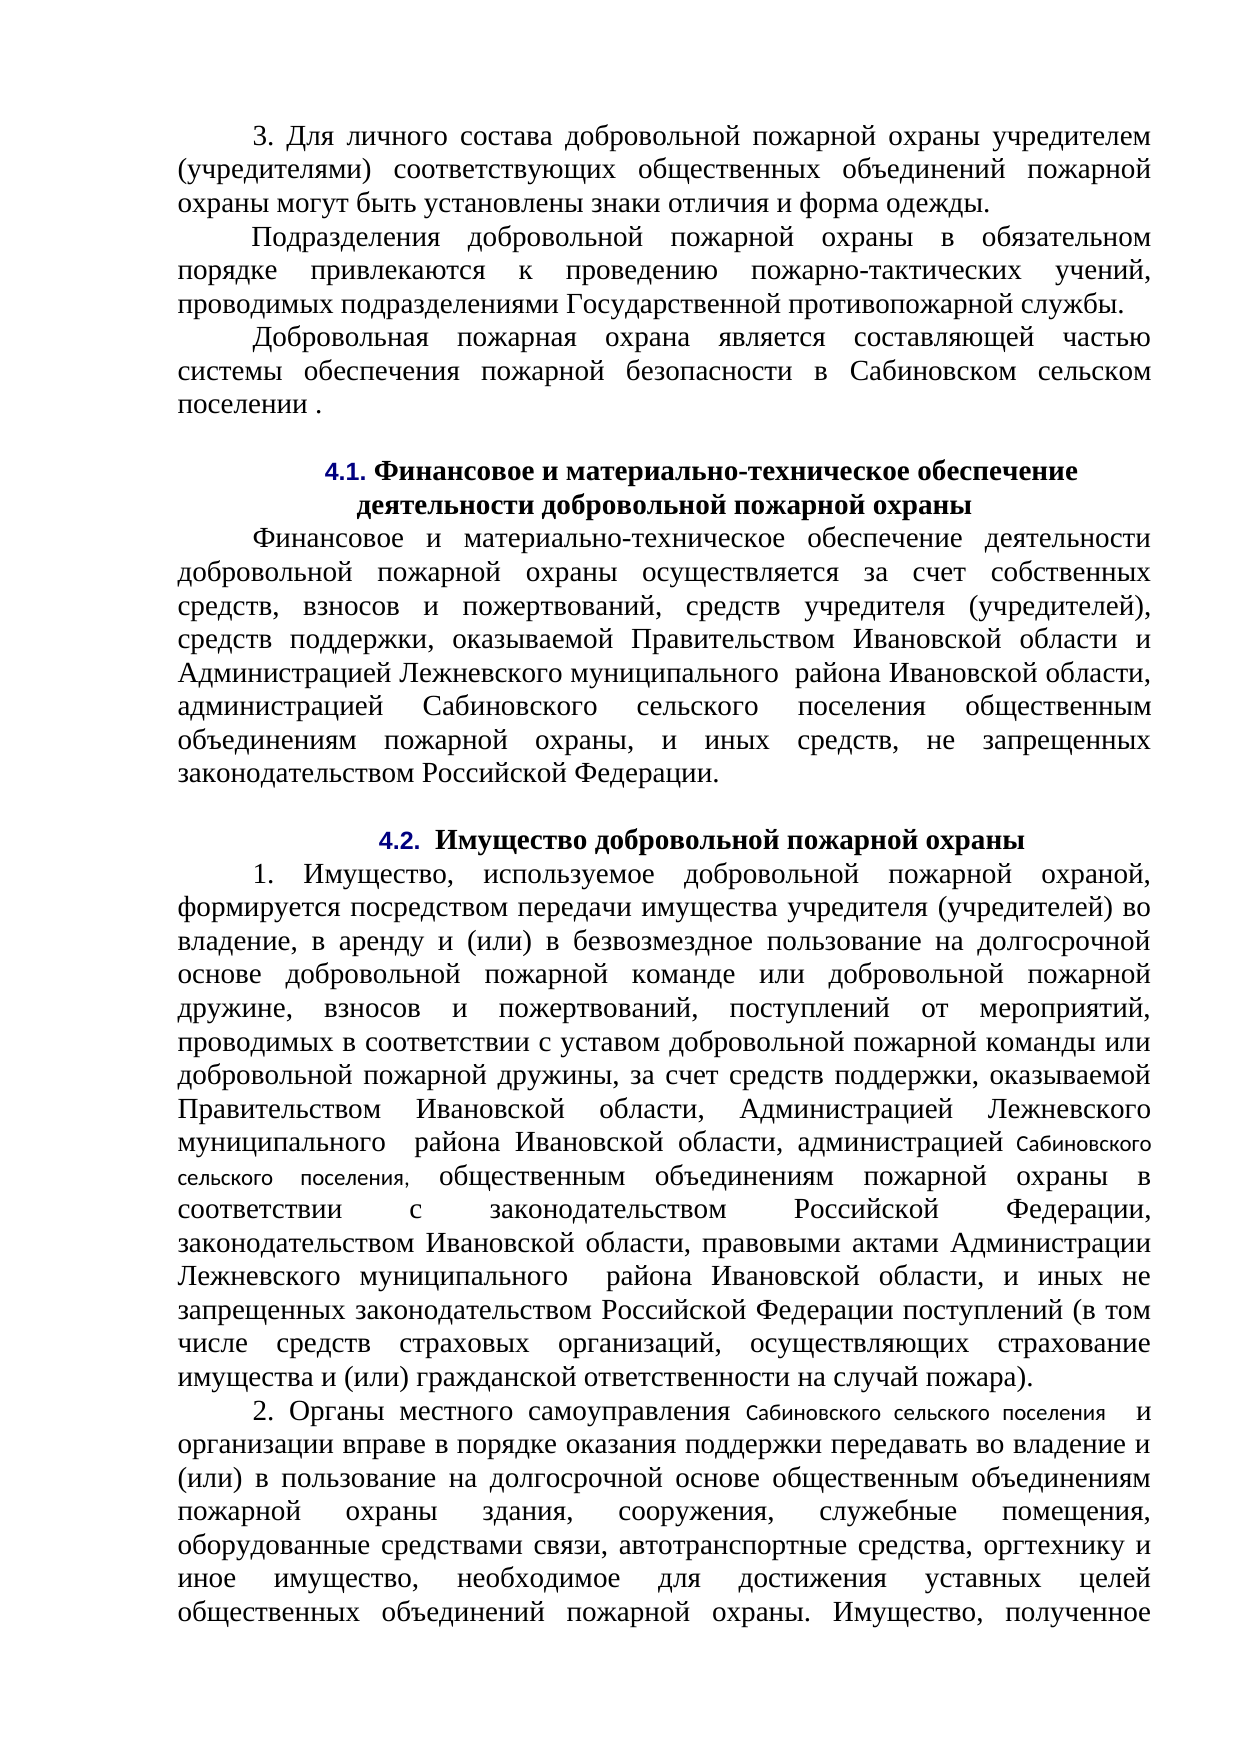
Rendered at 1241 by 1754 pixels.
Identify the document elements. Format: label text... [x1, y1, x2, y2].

text 4.2. Имущество добровольной пожарной охраны [252, 822, 1152, 856]
text Добровольная пожарная охрана является составляющей частью системы обеспечения пожарной безопасности в Сабиновском сельском поселении . [177, 319, 1152, 420]
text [177, 1393, 1152, 1627]
text 1. Имущество, используемое добровольной пожарной охраной, формируется посредством передачи имущества учредителя (учредителей) во владение, в аренду и (или) в безвозмездное пользование на долгосрочной основе добровольной пожарной команде или добровольной пожарной дружине, взносов и пожертвований, поступлений от мероприятий, проводимых в соответствии с уставом добровольной пожарной команды или добровольной пожарной дружины, за счет средств поддержки, оказываемой Правительством Ивановской области, Администрацией Лежневского муниципального района Ивановской области, администрацией Сабиновского сельского поселения, общественным объединениям пожарной охраны в соответствии с законодательством Российской Федерации, законодательством Ивановской области, правовыми актами Администрации Лежневского муниципального района Ивановской области, и иных не запрещенных законодательством Российской Федерации поступлений (в том числе средств страховых организаций, осуществляющих страхование имущества и (или) гражданской ответственности на случай пожара). [177, 856, 1152, 1393]
text 4.1. Финансовое и материально-техническое обеспечение деятельности добровольной пожарной охраны [177, 453, 1152, 521]
text Подразделения добровольной пожарной охраны в обязательном порядке привлекаются к проведению пожарно-тактических учений, проводимых подразделениями Государственной противопожарной службы. [177, 219, 1152, 319]
text Финансовое и материально-техническое обеспечение деятельности добровольной пожарной охраны осуществляется за счет собственных средств, взносов и пожертвований, средств учредителя (учредителей), средств поддержки, оказываемой Правительством Ивановской области и Администрацией Лежневского муниципального района Ивановской области, администрацией Сабиновского сельского поселения общественным объединениям пожарной охраны, и иных средств, не запрещенных законодательством Российской Федерации. [177, 521, 1152, 789]
text 3. Для личного состава добровольной пожарной охраны учредителем (учредителями) соответствующих общественных объединений пожарной охраны могут быть установлены знаки отличия и форма одежды. [177, 118, 1152, 219]
